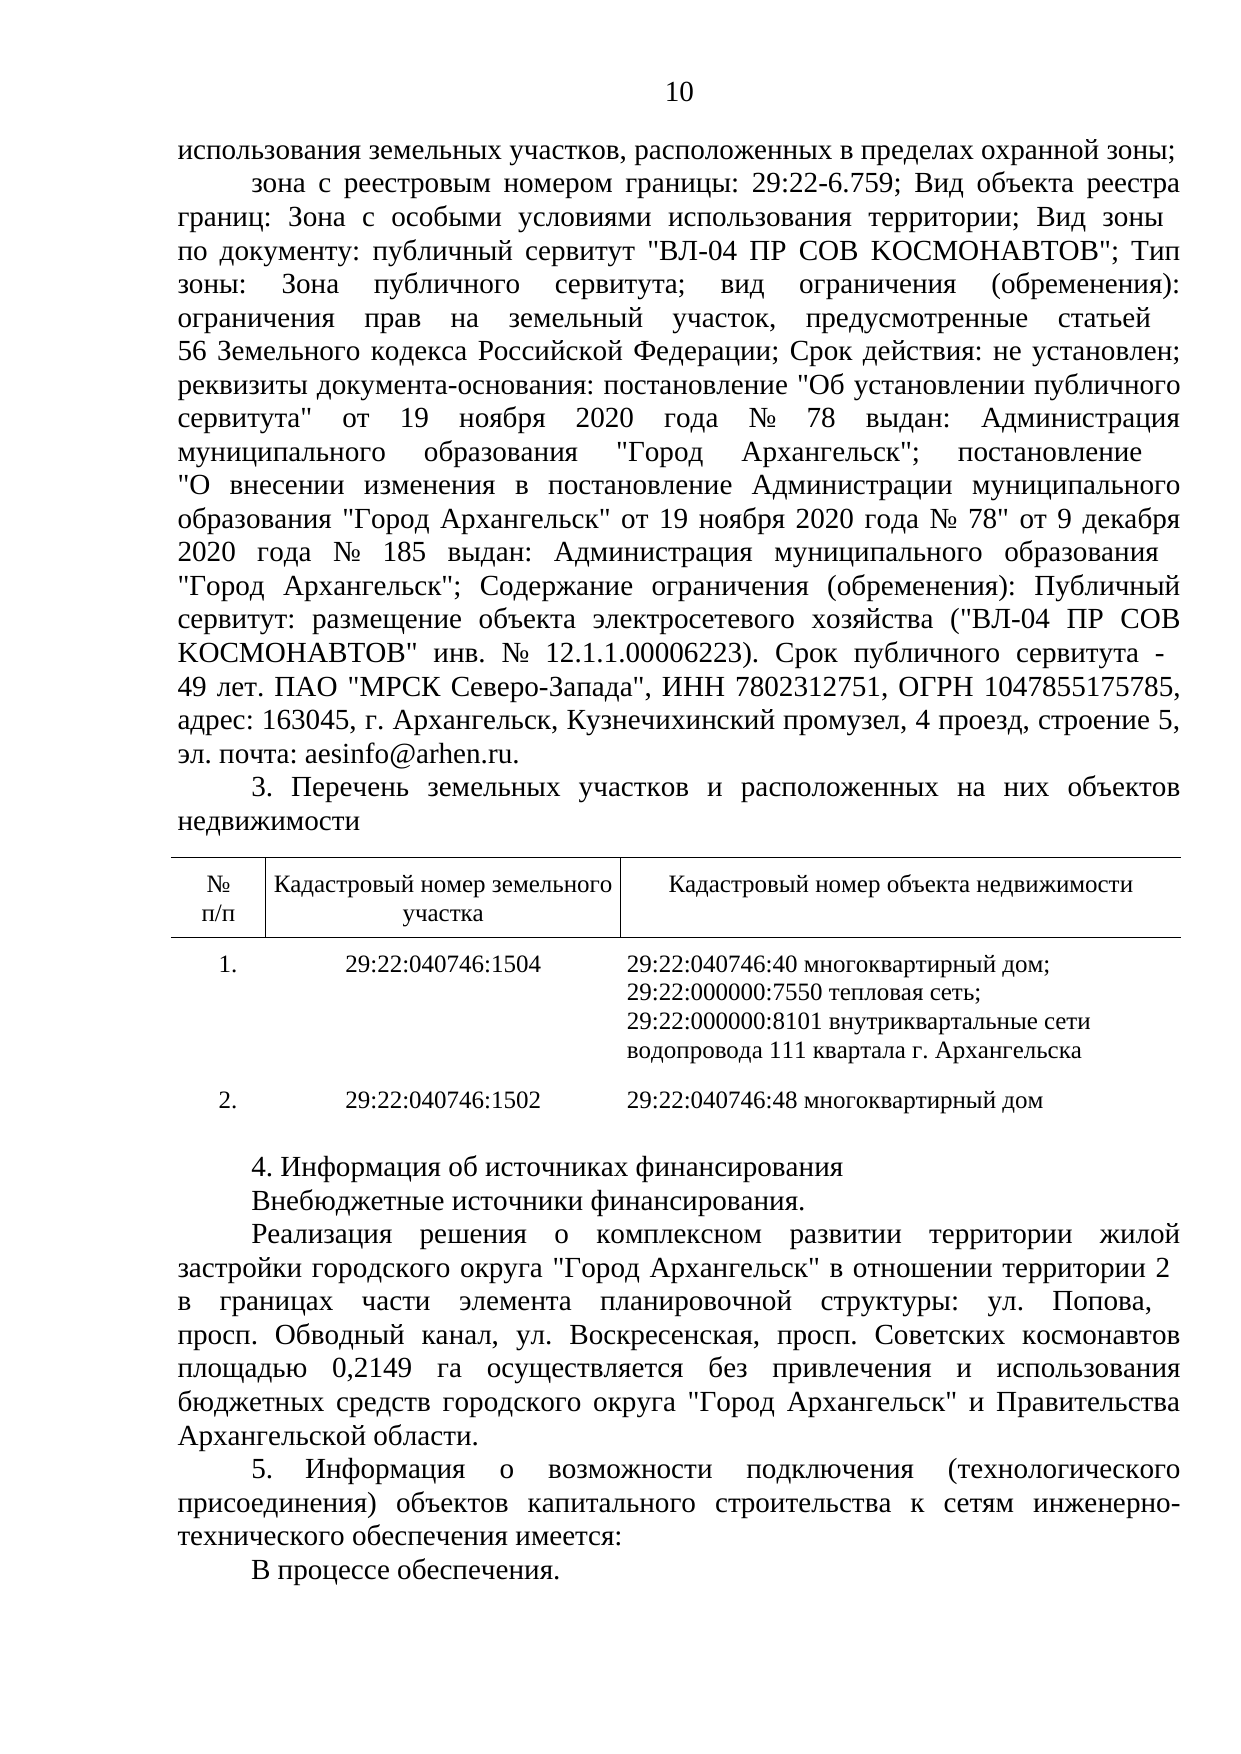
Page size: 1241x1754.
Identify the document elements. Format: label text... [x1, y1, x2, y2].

table_header Кадастровый номер земельного участка [266, 858, 620, 937]
text 4. Информация об источниках финансирования [177, 1149, 1181, 1183]
text 3. Перечень земельных участков и расположенных на них объектов недвижимости [177, 769, 1181, 836]
table_header Кадастровый номер объекта недвижимости [621, 858, 1181, 937]
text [177, 132, 1181, 166]
table_cell 29:22:040746:40 многоквартирный дом; 29:22:000000:7550 тепловая сеть; 29:22:000000:8101 внутриквартальные сети водопровода 111 квартала г. Архангельска [620, 938, 1181, 1074]
text 5. Информация о возможности подключения (технологического присоединения) объектов капитального строительства к сетям инженерно-технического обеспечения имеется: [177, 1451, 1181, 1552]
table_cell 29:22:040746:1502 [266, 1074, 620, 1124]
table_cell [171, 938, 266, 1074]
text Реализация решения о комплексном развитии территории жилой застройки городского округа "Город Архангельск" в отношении территории 2 в границах части элемента планировочной структуры: ул. Попова, просп. Обводный канал, ул. Воскресенская, просп. Советских космонавтов площадью 0,2149 га осуществляется без привлечения и использования бюджетных средств городского округа "Город Архангельск" и Правительства Архангельской области. [177, 1216, 1181, 1451]
table_cell 29:22:040746:48 многоквартирный дом [620, 1074, 1181, 1124]
text зона с реестровым номером границы: 29:22-6.759; Вид объекта реестра границ: Зона с особыми условиями использования территории; Вид зоны по документу: публичный сервитут "BЛ-04 ПP COB KOCMOHABTOB"; Тип зоны: Зона публичного сервитута; вид ограничения (обременения): ограничения прав на земельный участок, предусмотренные статьей 56 Земельного кодекса Российской Федерации; Срок действия: не установлен; реквизиты документа-основания: постановление "Об установлении публичного сервитута" от 19 ноября 2020 года № 78 выдан: Администрация муниципального образования "Город Архангельск"; постановление "О внесении изменения в постановление Администрации муниципального образования "Город Архангельск" от 19 ноября 2020 года № 78" от 9 декабря 2020 года № 185 выдан: Администрация муниципального образования "Город Архангельск"; Содержание ограничения (обременения): Публичный сервитут: размещение объекта электросетевого хозяйства ("BЛ-04 ПP COB KOCMOHABTOB" инв. № 12.1.1.00006223). Срок публичного сервитута - 49 лет. ПАО "МРСК Северо-Запада", ИНН 7802312751, ОГРН 1047855175785, адрес: 163045, г. Архангельск, Кузнечихинский промузел, 4 проезд, строение 5, эл. почта: aesinfo@arhen.ru. [177, 166, 1181, 769]
table_cell 29:22:040746:1504 [266, 938, 620, 1074]
text Внебюджетные источники финансирования. [177, 1183, 1181, 1216]
table_header № п/п [171, 858, 265, 937]
text В процессе обеспечения. [177, 1552, 1181, 1585]
table_cell [171, 1074, 266, 1124]
